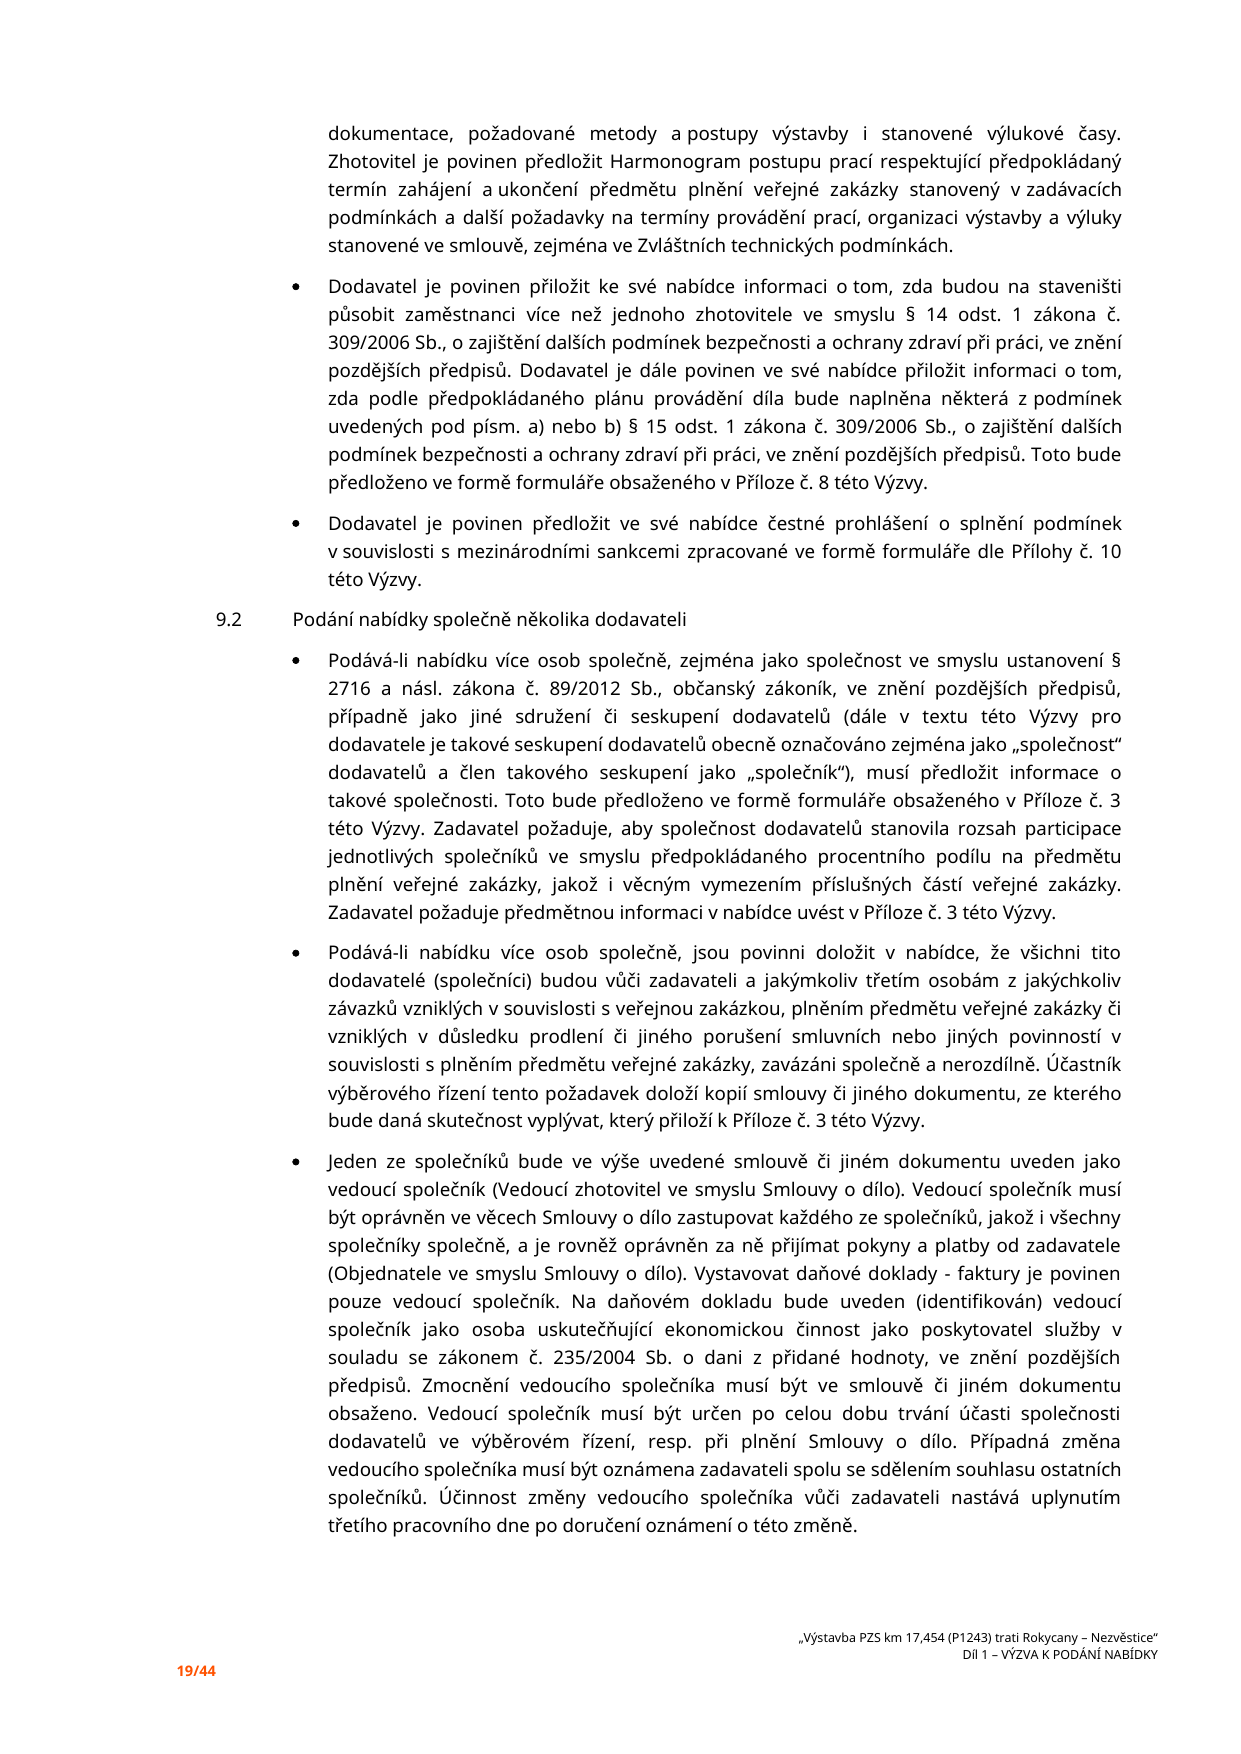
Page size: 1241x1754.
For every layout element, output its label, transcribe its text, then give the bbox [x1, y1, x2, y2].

text Podává-li nabídku více osob společně, jsou povinni doložit v nabídce, že všichni tito dodavatelé (společníci) budou vůči zadavateli a jakýmkoliv třetím osobám z jakýchkoliv závazků vzniklých v souvislosti s veřejnou zakázkou, plněním předmětu veřejné zakázky či vzniklých v důsledku prodlení či jiného porušení smluvních nebo jiných povinností v souvislosti s plněním předmětu veřejné zakázky, zavázáni společně a nerozdílně. Účastník výběrového řízení tento požadavek doloží kopií smlouvy či jiného dokumentu, ze kterého bude daná skutečnost vyplývat, který přiloží k Příloze č. 3 této Výzvy. [292, 940, 1122, 1133]
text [292, 121, 1122, 258]
text Podává-li nabídku více osob společně, zejména jako společnost ve smyslu ustanovení § 2716 a násl. zákona č. 89/2012 Sb., občanský zákoník, ve znění pozdějších předpisů, případně jako jiné sdružení či seskupení dodavatelů (dále v textu této Výzvy pro dodavatele je takové seskupení dodavatelů obecně označováno zejména jako „společnost“ dodavatelů a člen takového seskupení jako „společník“), musí předložit informace o takové společnosti. Toto bude předloženo ve formě formuláře obsaženého v Příloze č. 3 této Výzvy. Zadavatel požaduje, aby společnost dodavatelů stanovila rozsah participace jednotlivých společníků ve smyslu předpokládaného procentního podílu na předmětu plnění veřejné zakázky, jakož i věcným vymezením příslušných částí veřejné zakázky. Zadavatel požaduje předmětnou informaci v nabídce uvést v Příloze č. 3 této Výzvy. [292, 647, 1122, 925]
text Jeden ze společníků bude ve výše uvedené smlouvě či jiném dokumentu uveden jako vedoucí společník (Vedoucí zhotovitel ve smyslu Smlouvy o dílo). Vedoucí společník musí být oprávněn ve věcech Smlouvy o dílo zastupovat každého ze společníků, jakož i všechny společníky společně, a je rovněž oprávněn za ně přijímat pokyny a platby od zadavatele (Objednatele ve smyslu Smlouvy o dílo). Vystavovat daňové doklady - faktury je povinen pouze vedoucí společník. Na daňovém dokladu bude uveden (identifikován) vedoucí společník jako osoba uskutečňující ekonomickou činnost jako poskytovatel služby v souladu se zákonem č. 235/2004 Sb. o dani z přidané hodnoty, ve znění pozdějších předpisů. Zmocnění vedoucího společníka musí být ve smlouvě či jiném dokumentu obsaženo. Vedoucí společník musí být určen po celou dobu trvání účasti společnosti dodavatelů ve výběrovém řízení, resp. při plnění Smlouvy o dílo. Případná změna vedoucího společníka musí být oznámena zadavateli spolu se sdělením souhlasu ostatních společníků. Účinnost změny vedoucího společníka vůči zadavateli nastává uplynutím třetího pracovního dne po doručení oznámení o této změně. [292, 1148, 1122, 1538]
text Dodavatel je povinen předložit ve své nabídce čestné prohlášení o splnění podmínek v souvislosti s mezinárodními sankcemi zpracované ve formě formuláře dle Přílohy č. 10 této Výzvy. [292, 510, 1122, 591]
text Podání nabídky společně několika dodavateli [216, 606, 1122, 632]
text Dodavatel je povinen přiložit ke své nabídce informaci o tom, zda budou na staveništi působit zaměstnanci více než jednoho zhotovitele ve smyslu § 14 odst. 1 zákona č. 309/2006 Sb., o zajištění dalších podmínek bezpečnosti a ochrany zdraví při práci, ve znění pozdějších předpisů. Dodavatel je dále povinen ve své nabídce přiložit informaci o tom, zda podle předpokládaného plánu provádění díla bude naplněna některá z podmínek uvedených pod písm. a) nebo b) § 15 odst. 1 zákona č. 309/2006 Sb., o zajištění dalších podmínek bezpečnosti a ochrany zdraví při práci, ve znění pozdějších předpisů. Toto bude předloženo ve formě formuláře obsaženého v Příloze č. 8 této Výzvy. [292, 273, 1122, 495]
